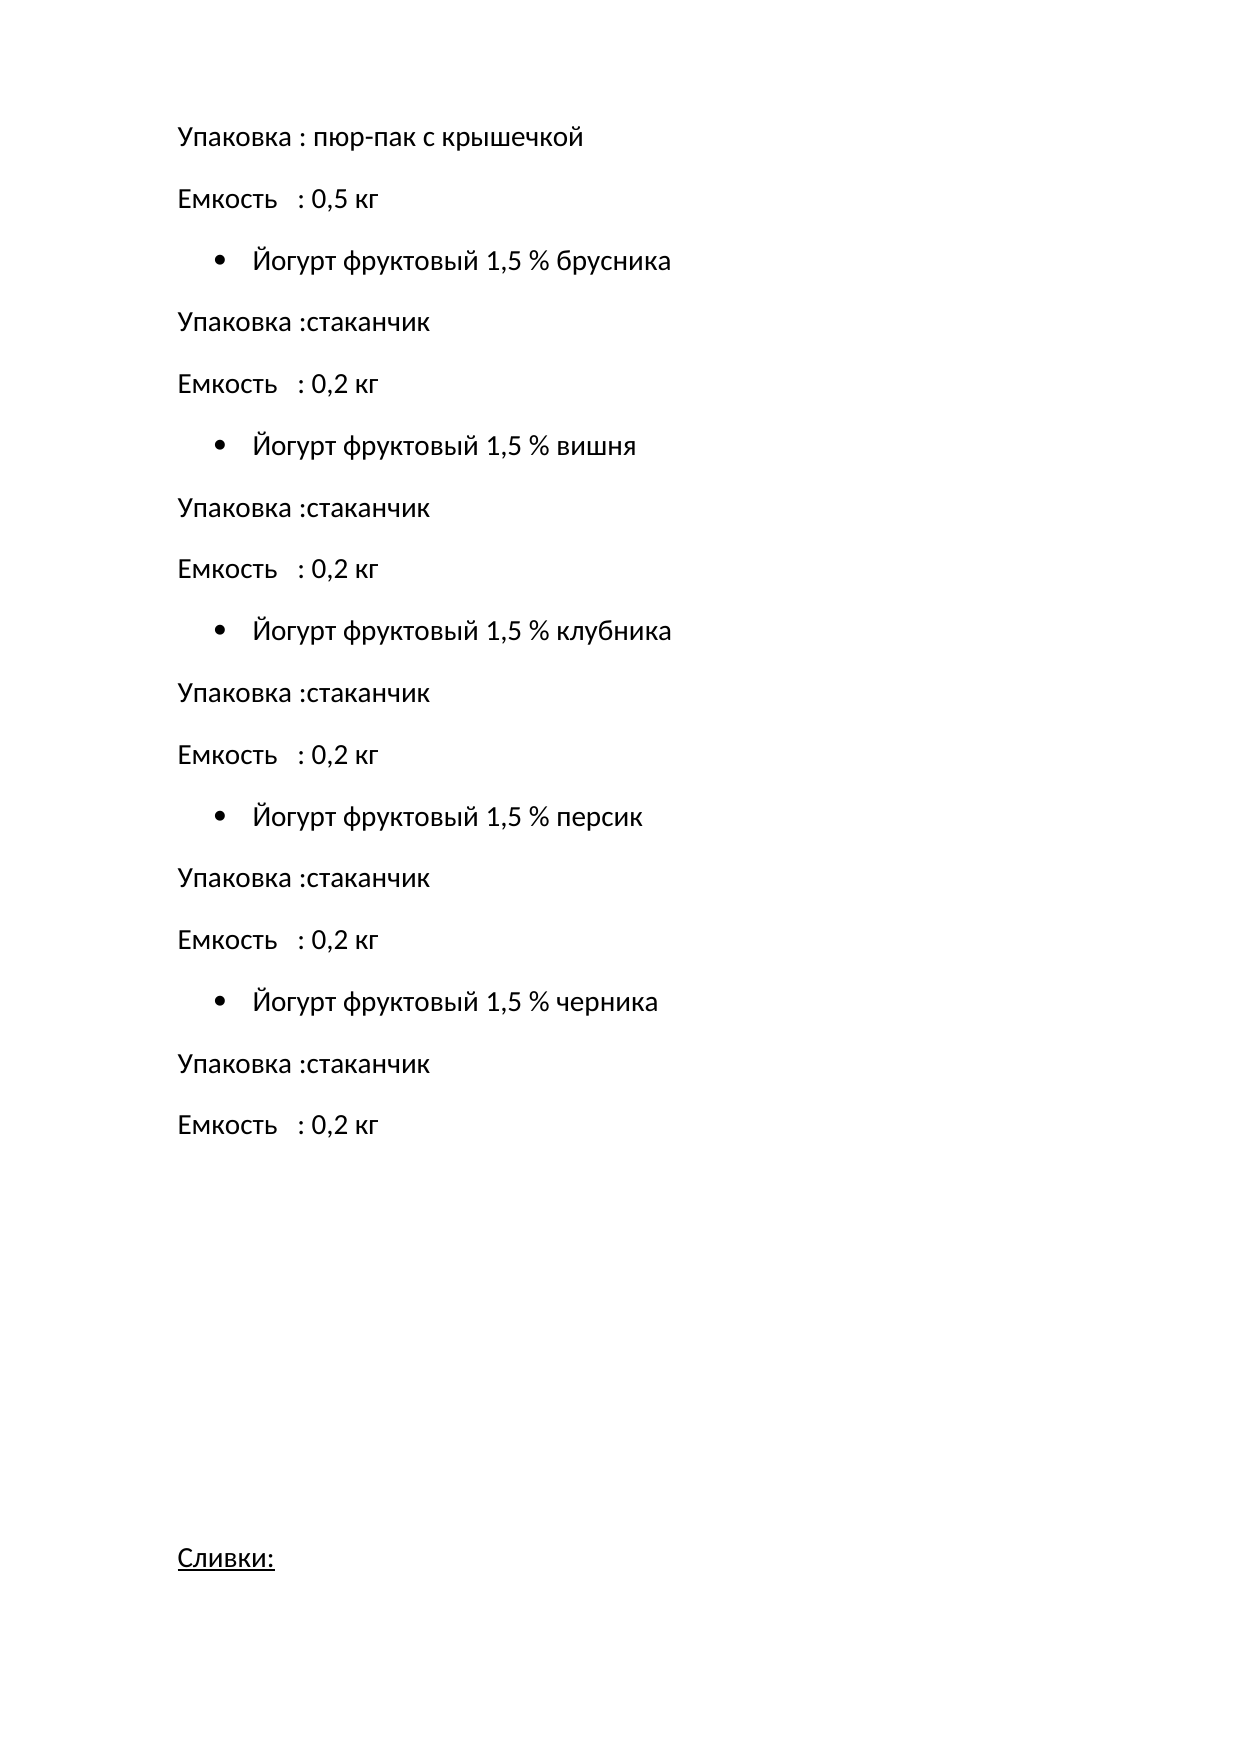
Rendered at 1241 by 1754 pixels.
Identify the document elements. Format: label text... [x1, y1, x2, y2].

text Емкость : 0,2 кг [177, 365, 1152, 401]
text Емкость : 0,2 кг [177, 736, 1152, 771]
text Упаковка :стаканчик [177, 674, 1152, 710]
text Упаковка :стаканчик [177, 303, 1152, 339]
list Йогурт фруктовый 1,5 % черника [215, 983, 1152, 1018]
text Упаковка : пюр-пак с крышечкой [177, 118, 1152, 154]
list Йогурт фруктовый 1,5 % клубника [215, 612, 1152, 648]
list Йогурт фруктовый 1,5 % брусника [215, 242, 1152, 277]
text Емкость : 0,5 кг [177, 180, 1152, 216]
text Емкость : 0,2 кг [177, 921, 1152, 957]
text Упаковка :стаканчик [177, 1045, 1152, 1080]
text Упаковка :стаканчик [177, 859, 1152, 895]
text Емкость : 0,2 кг [177, 551, 1152, 586]
text Упаковка :стаканчик [177, 489, 1152, 524]
text Емкость : 0,2 кг [177, 1106, 1152, 1142]
list Йогурт фруктовый 1,5 % персик [215, 798, 1152, 833]
text Сливки: [177, 1539, 1152, 1574]
list Йогурт фруктовый 1,5 % вишня [215, 427, 1152, 463]
